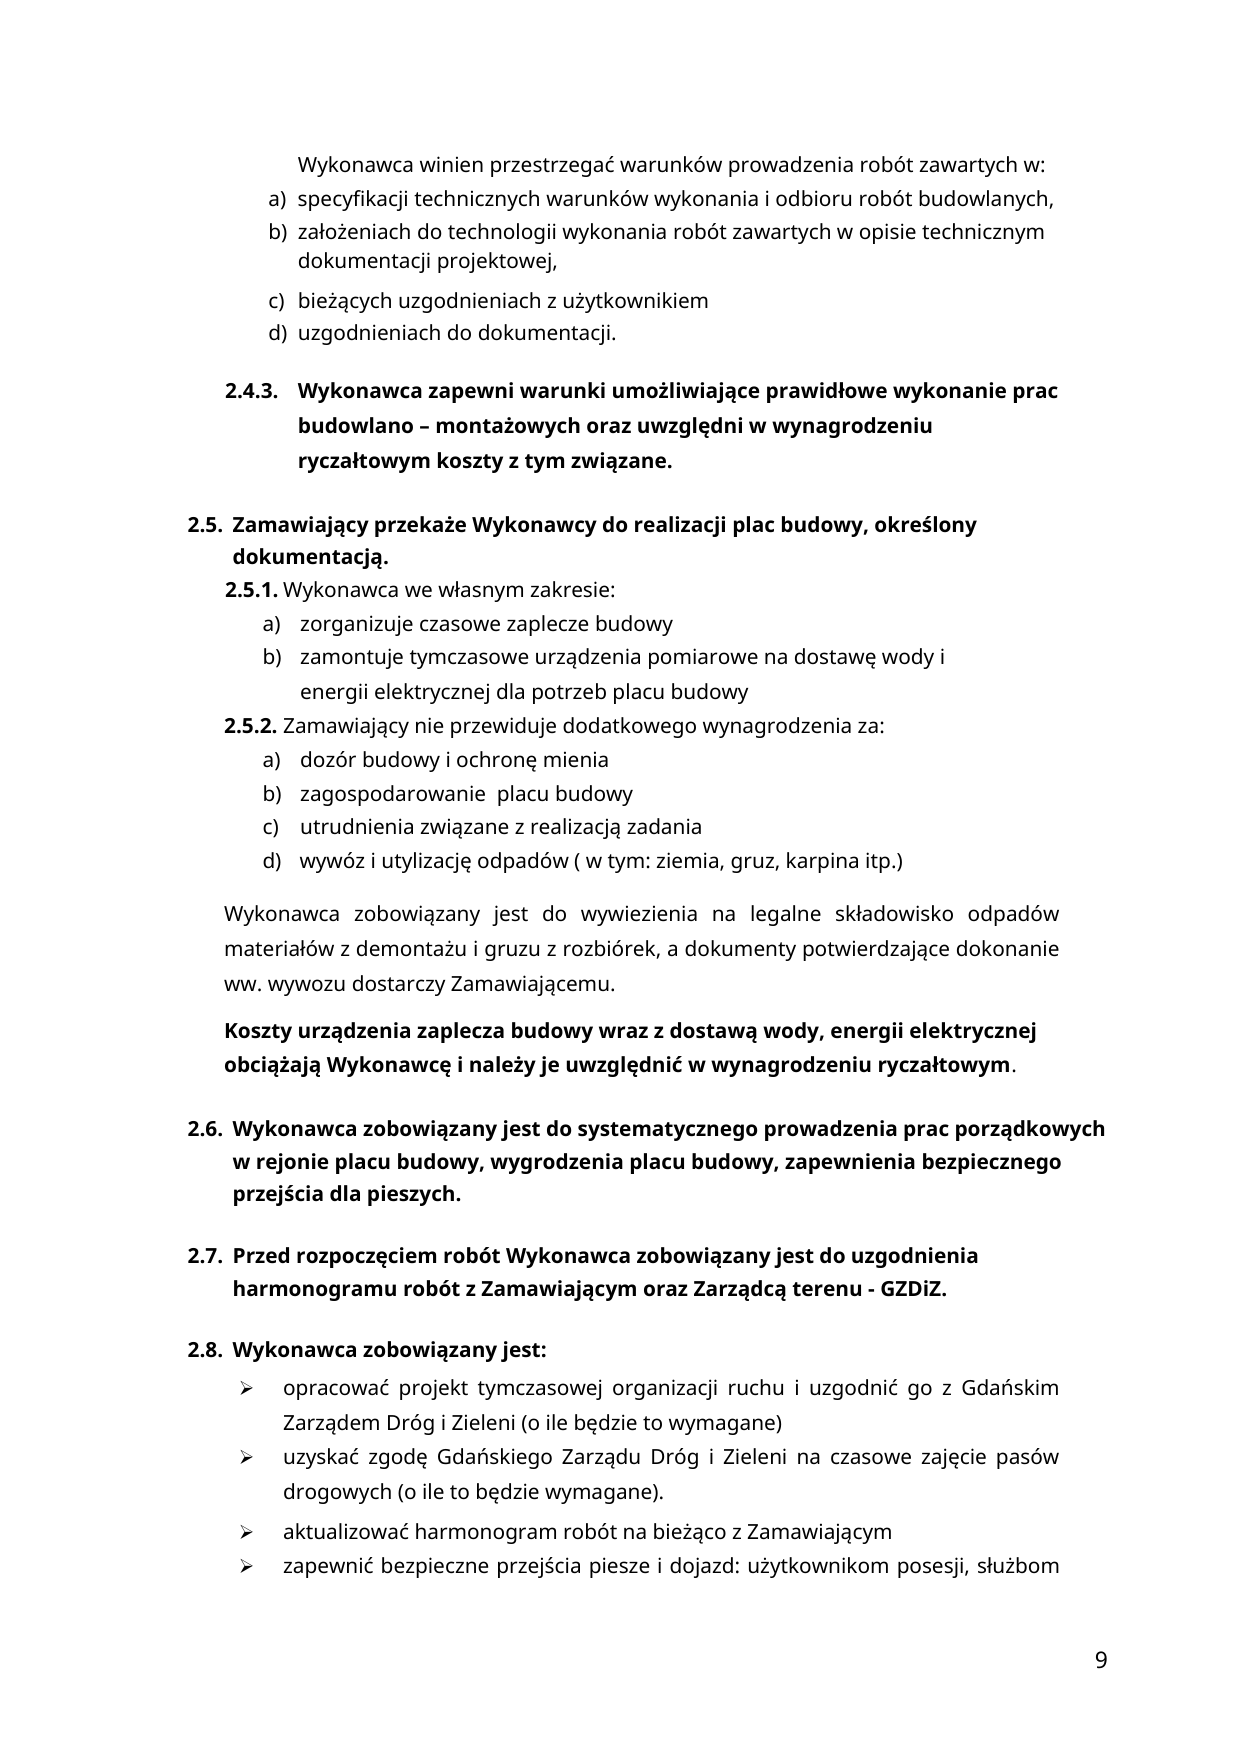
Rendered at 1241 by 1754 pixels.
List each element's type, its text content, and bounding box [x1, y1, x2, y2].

list Wykonawca we własnym zakresie: [225, 575, 1107, 603]
list zagospodarowanie placu budowy [262, 779, 1107, 807]
list uzyskać zgodę Gdańskiego Zarządu Dróg i Zieleni na czasowe zajęcie pasów drogowych (o ile to będzie wymagane). [239, 1442, 1061, 1506]
text Wykonawca zobowiązany jest: [187, 1335, 1107, 1363]
text Wykonawca zobowiązany jest do systematycznego prowadzenia prac porządkowych w rejonie placu budowy, wygrodzenia placu budowy, zapewnienia bezpiecznego przejścia dla pieszych. [187, 1114, 1107, 1208]
list specyfikacji technicznych warunków wykonania i odbioru robót budowlanych, [268, 184, 1107, 212]
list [239, 1551, 1061, 1579]
list bieżących uzgodnieniach z użytkownikiem [268, 291, 1107, 313]
list zorganizuje czasowe zaplecze budowy [262, 609, 1107, 637]
list opracować projekt tymczasowej organizacji ruchu i uzgodnić go z Gdańskim Zarządem Dróg i Zieleni (o ile będzie to wymagane) [239, 1373, 1060, 1436]
list dozór budowy i ochronę mienia [262, 745, 1107, 773]
text Zamawiający przekaże Wykonawcy do realizacji plac budowy, określony dokumentacją. [187, 510, 1107, 571]
list uzgodnieniach do dokumentacji. [268, 318, 1107, 347]
text Koszty urządzenia zaplecza budowy wraz z dostawą wody, energii elektrycznej obciążają Wykonawcę i należy je uwzględnić w wynagrodzeniu ryczałtowym. [224, 1016, 1062, 1079]
list wywóz i utylizację odpadów ( w tym: ziemia, gruz, karpina itp.) [262, 846, 1107, 874]
list aktualizować harmonogram robót na bieżąco z Zamawiającym [239, 1517, 1107, 1545]
text Przed rozpoczęciem robót Wykonawca zobowiązany jest do uzgodnienia harmonogramu robót z Zamawiającym oraz Zarządcą terenu - GZDiZ. [187, 1241, 1107, 1302]
text Wykonawca zobowiązany jest do wywiezienia na legalne składowisko odpadów materiałów z demontażu i gruzu z rozbiórek, a dokumenty potwierdzające dokonanie ww. wywozu dostarczy Zamawiającemu. [224, 899, 1060, 997]
list Wykonawca zapewni warunki umożliwiające prawidłowe wykonanie prac budowlano – montażowych oraz uwzględni w wynagrodzeniu ryczałtowym koszty z tym związane. [225, 376, 1060, 474]
list zamontuje tymczasowe urządzenia pomiarowe na dostawę wody i energii elektrycznej dla potrzeb placu budowy [262, 642, 988, 705]
list Zamawiający nie przewiduje dodatkowego wynagrodzenia za: [224, 712, 1107, 740]
list założeniach do technologii wykonania robót zawartych w opisie technicznym dokumentacji projektowej, [268, 217, 1107, 274]
list utrudnienia związane z realizacją zadania [262, 812, 1107, 841]
text Wykonawca winien przestrzegać warunków prowadzenia robót zawartych w: [298, 150, 1107, 178]
